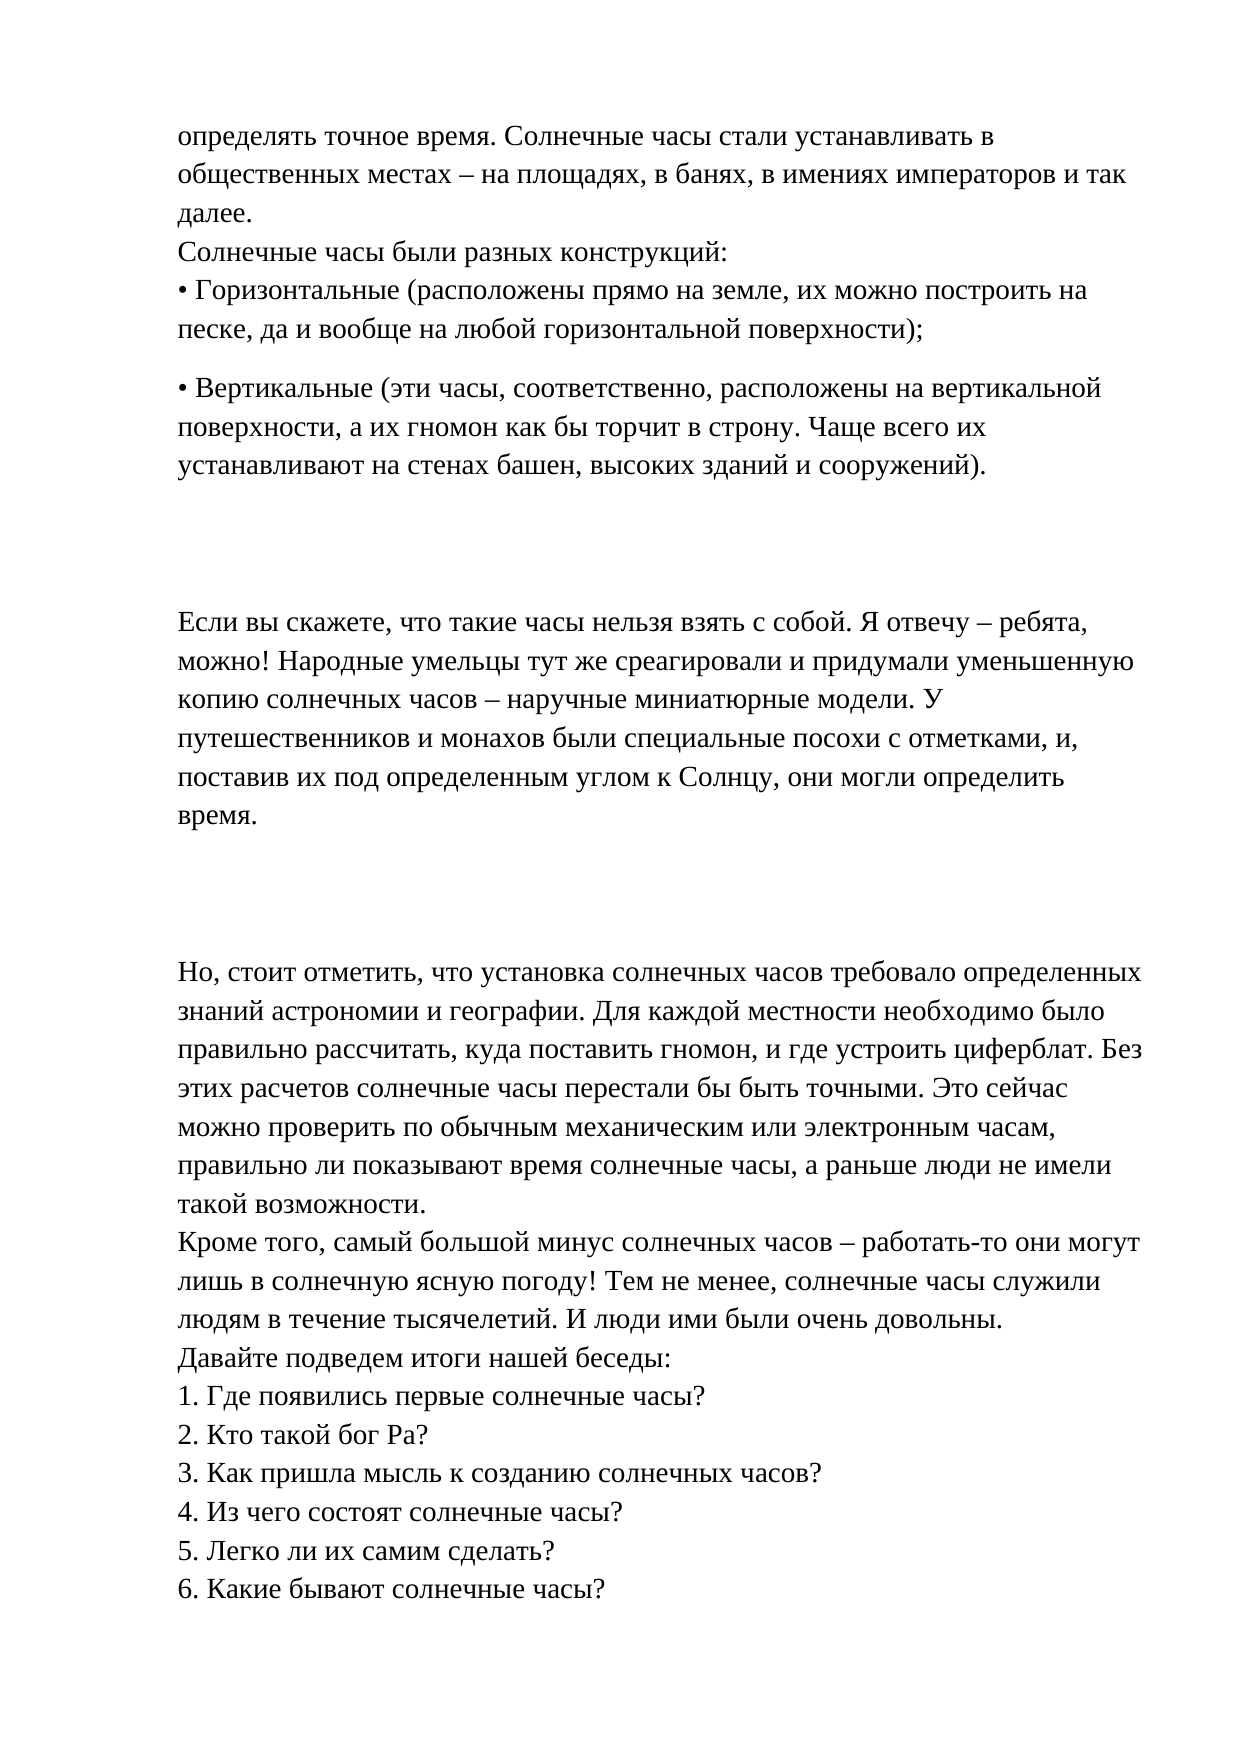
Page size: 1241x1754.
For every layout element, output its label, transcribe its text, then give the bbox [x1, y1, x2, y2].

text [177, 916, 1152, 1605]
text Если вы скажете, что такие часы нельзя взять с собой. Я отвечу – ребята, можно! Народные умельцы тут же среагировали и придумали уменьшенную копию солнечных часов – наручные миниатюрные модели. У путешественников и монахов были специальные посохи с отметками, и, поставив их под определенным углом к Солнцу, они могли определить время. [177, 566, 1152, 831]
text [177, 118, 1152, 344]
text • Вертикальные (эти часы, соответственно, расположены на вертикальной поверхности, а их гномон как бы торчит в строну. Чаще всего их устанавливают на стенах башен, высоких зданий и сооружений). [177, 370, 1152, 481]
